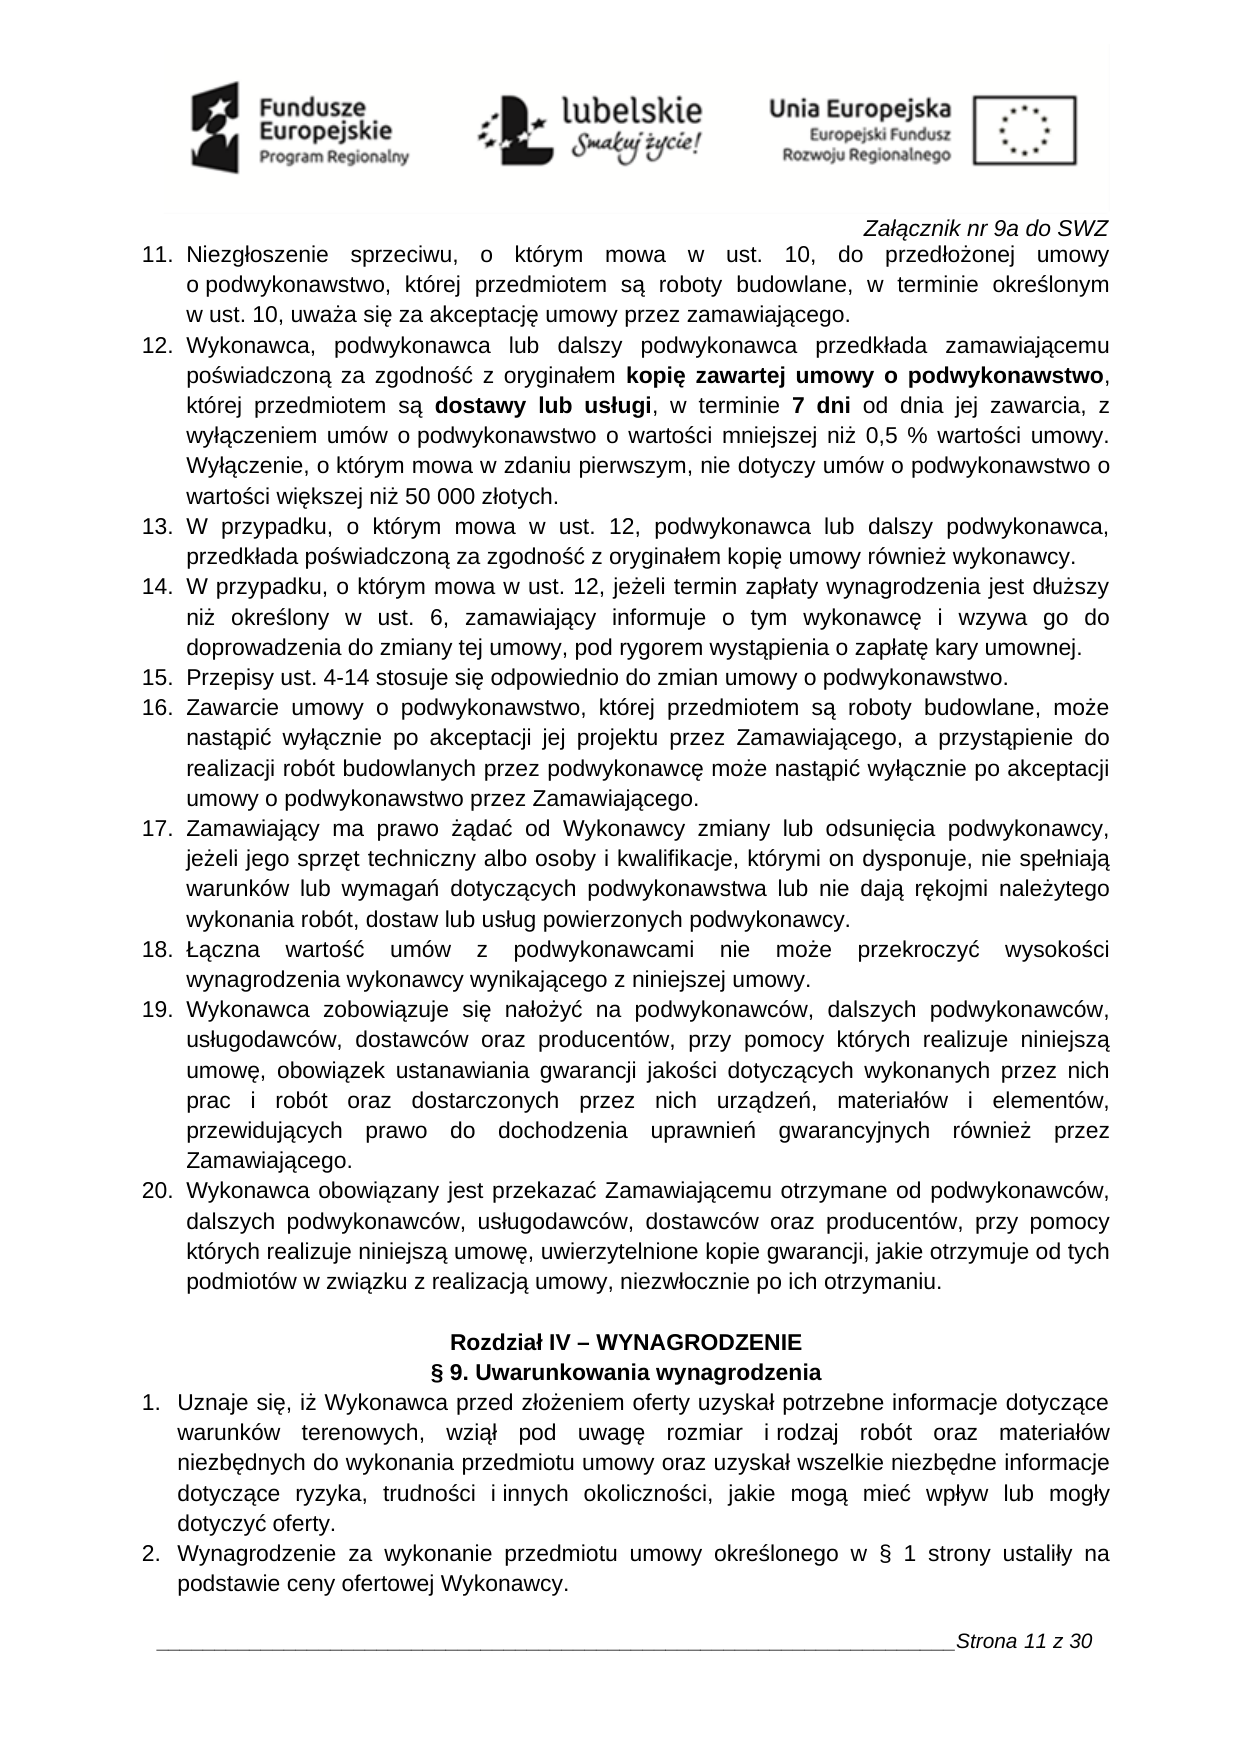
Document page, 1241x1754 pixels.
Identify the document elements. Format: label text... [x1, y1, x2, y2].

list Uznaje się, iż Wykonawca przed złożeniem oferty uzyskał potrzebne informacje dotyczące warunków terenowych, wziął pod uwagę rozmiar i rodzaj robót oraz materiałów niezbędnych do wykonania przedmiotu umowy oraz uzyskał wszelkie niezbędne informacje dotyczące ryzyka, trudności i innych okoliczności, jakie mogą mieć wpływ lub mogły dotyczyć oferty. [142, 1389, 1110, 1536]
list Wynagrodzenie za wykonanie przedmiotu umowy określonego w § 1 strony ustaliły na podstawie ceny ofertowej Wykonawcy. [142, 1540, 1110, 1596]
list Wykonawca obowiązany jest przekazać Zamawiającemu otrzymane od podwykonawców, dalszych podwykonawców, usługodawców, dostawców oraz producentów, przy pomocy których realizuje niniejszą umowę, uwierzytelnione kopie gwarancji, jakie otrzymuje od tych podmiotów w związku z realizacją umowy, niezwłocznie po ich otrzymaniu. [142, 1177, 1110, 1294]
list Wykonawca zobowiązuje się nałożyć na podwykonawców, dalszych podwykonawców, usługodawców, dostawców oraz producentów, przy pomocy których realizuje niniejszą umowę, obowiązek ustanawiania gwarancji jakości dotyczących wykonanych przez nich prac i robót oraz dostarczonych przez nich urządzeń, materiałów i elementów, przewidujących prawo do dochodzenia uprawnień gwarancyjnych również przez Zamawiającego. [142, 996, 1110, 1173]
list W przypadku, o którym mowa w ust. 12, jeżeli termin zapłaty wynagrodzenia jest dłuższy niż określony w ust. 6, zamawiający informuje o tym wykonawcę i wzywa go do doprowadzenia do zmiany tej umowy, pod rygorem wystąpienia o zapłatę kary umownej. [142, 573, 1110, 660]
list W przypadku, o którym mowa w ust. 12, podwykonawca lub dalszy podwykonawca, przedkłada poświadczoną za zgodność z oryginałem kopię umowy również wykonawcy. [142, 513, 1110, 569]
list Zamawiający ma prawo żądać od Wykonawcy zmiany lub odsunięcia podwykonawcy, jeżeli jego sprzęt techniczny albo osoby i kwalifikacje, którymi on dysponuje, nie spełniają warunków lub wymagań dotyczących podwykonawstwa lub nie dają rękojmi należytego wykonania robót, dostaw lub usług powierzonych podwykonawcy. [142, 815, 1110, 932]
list Niezgłoszenie sprzeciwu, o którym mowa w ust. 10, do przedłożonej umowy o podwykonawstwo, której przedmiotem są roboty budowlane, w terminie określonym w ust. 10, uważa się za akceptację umowy przez zamawiającego. [142, 241, 1110, 328]
list Łączna wartość umów z podwykonawcami nie może przekroczyć wysokości wynagrodzenia wykonawcy wynikającego z niniejszej umowy. [142, 936, 1110, 992]
text Rozdział IV – WYNAGRODZENIE [142, 1328, 1110, 1355]
list Zawarcie umowy o podwykonawstwo, której przedmiotem są roboty budowlane, może nastąpić wyłącznie po akceptacji jej projektu przez Zamawiającego, a przystąpienie do realizacji robót budowlanych przez podwykonawcę może nastąpić wyłącznie po akceptacji umowy o podwykonawstwo przez Zamawiającego. [142, 694, 1110, 811]
text § 9. Uwarunkowania wynagrodzenia [142, 1359, 1110, 1385]
picture [163, 44, 1111, 215]
list Przepisy ust. 4-14 stosuje się odpowiednio do zmian umowy o podwykonawstwo. [142, 664, 1110, 690]
list Wykonawca, podwykonawca lub dalszy podwykonawca przedkłada zamawiającemu poświadczoną za zgodność z oryginałem kopię zawartej umowy o podwykonawstwo, której przedmiotem są dostawy lub usługi, w terminie 7 dni od dnia jej zawarcia, z wyłączeniem umów o podwykonawstwo o wartości mniejszej niż 0,5 % wartości umowy. Wyłączenie, o którym mowa w zdaniu pierwszym, nie dotyczy umów o podwykonawstwo o wartości większej niż 50 000 złotych. [142, 332, 1110, 509]
